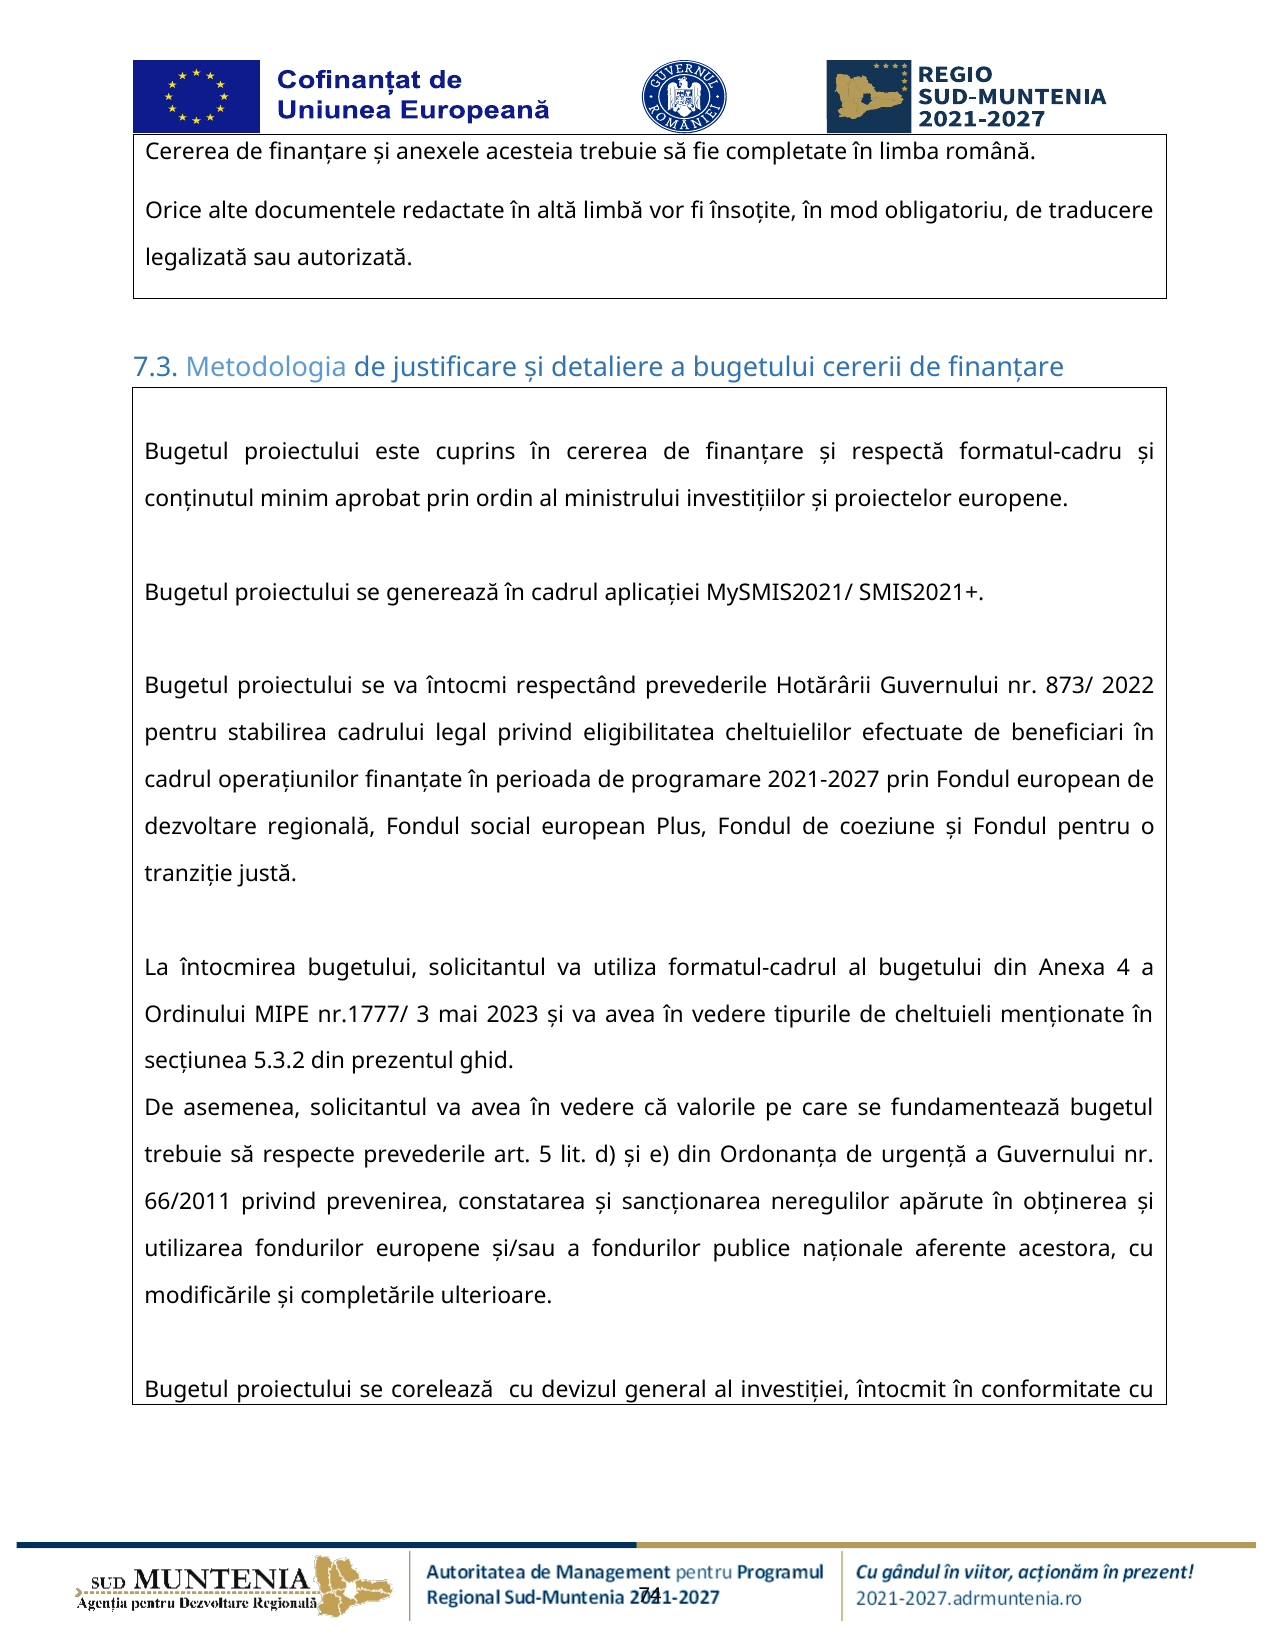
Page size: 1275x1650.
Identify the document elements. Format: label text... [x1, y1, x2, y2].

picture [16, 1542, 1257, 1622]
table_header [134, 135, 1166, 298]
subtitle 7.3. Metodologia de justificare și detaliere a bugetului cererii de finanțare [133, 347, 1167, 384]
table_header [133, 388, 1166, 1404]
